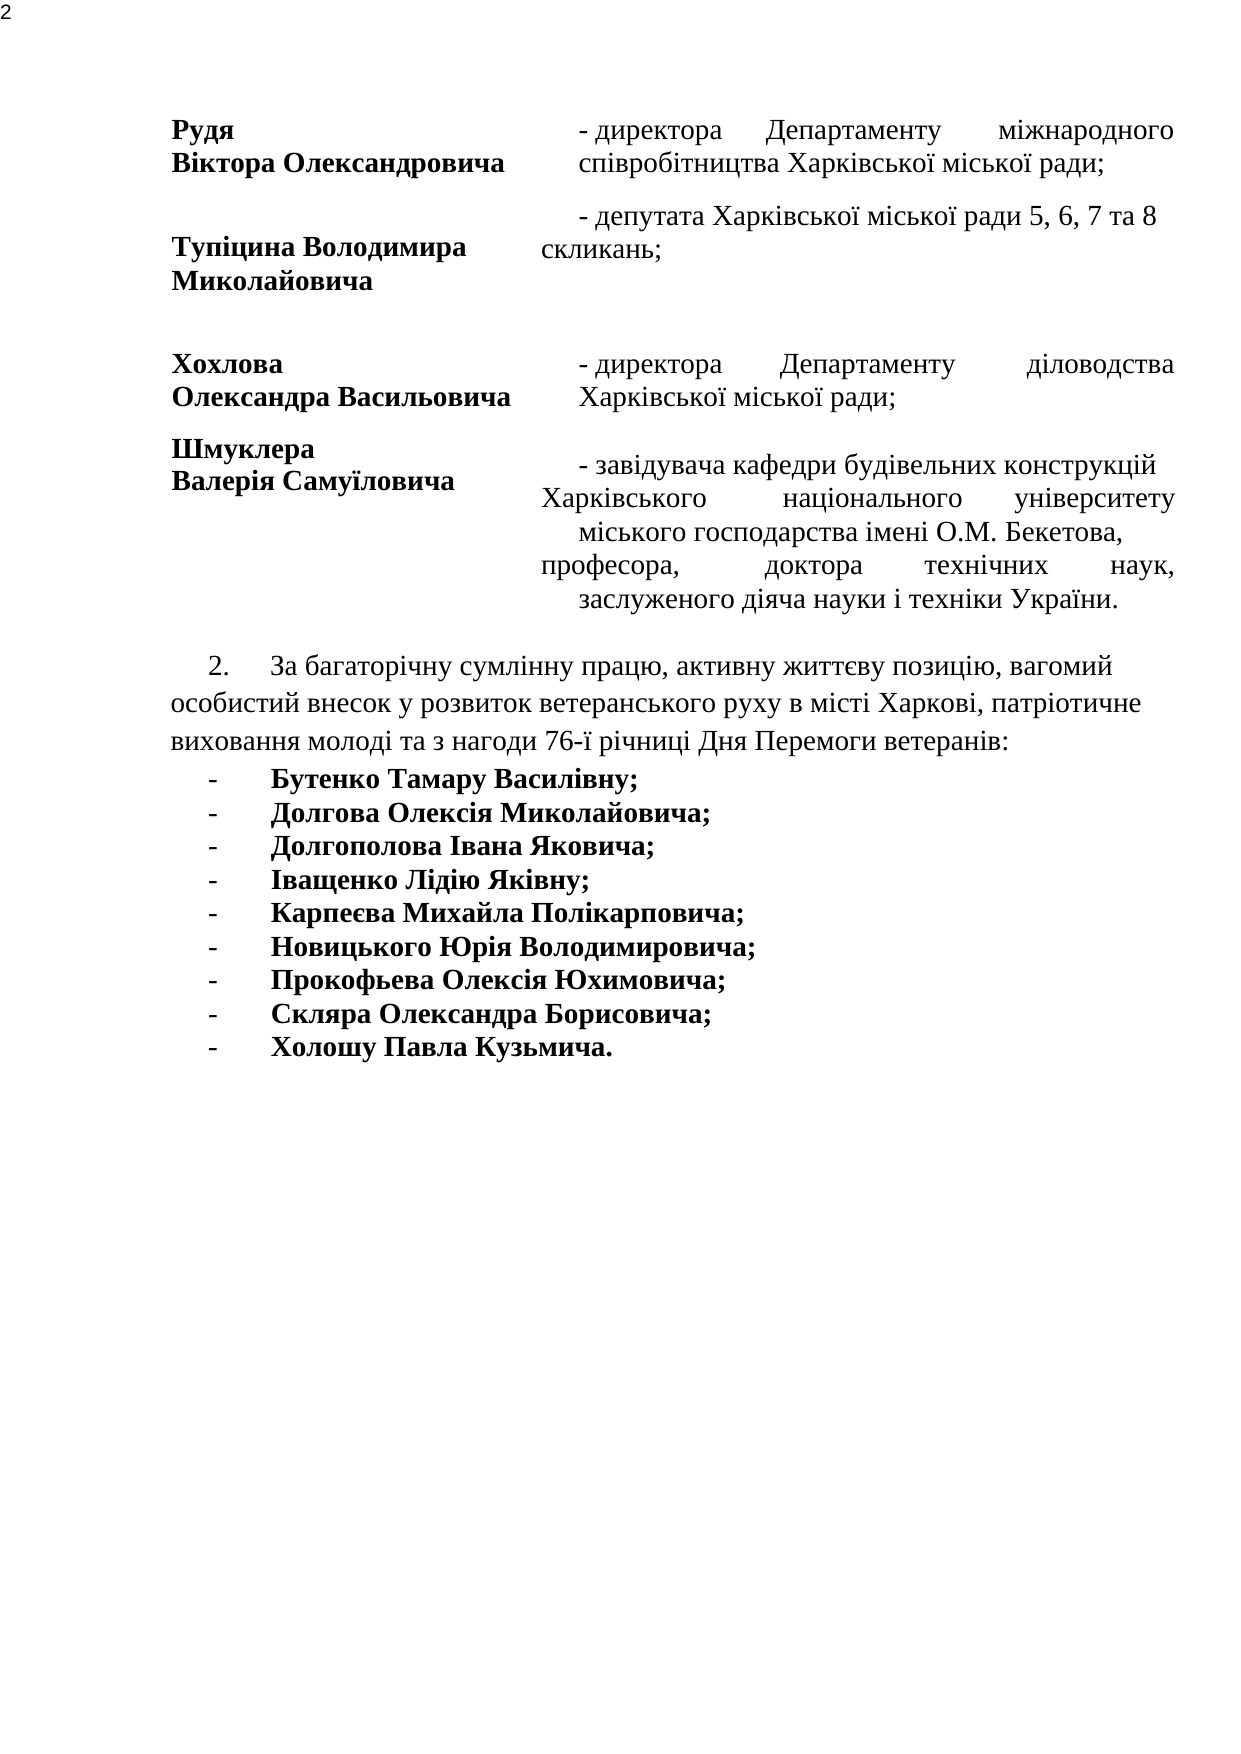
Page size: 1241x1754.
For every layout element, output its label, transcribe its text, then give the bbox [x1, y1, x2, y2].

table_cell Хохлова Олександра Васильовича [170, 328, 540, 431]
list Карпеєва Михайла Полікарповича; [170, 895, 1186, 929]
list Бутенко Тамару Василівну; [170, 761, 1186, 795]
table_cell - завідувача кафедри будівельних конструкцій Харківського національного університету міського господарства імені О.М. Бекетова, професора, доктора технічних наук, заслуженого діяча науки і техніки України. [540, 431, 1181, 614]
list Долгополова Івана Яковича; [170, 828, 1186, 862]
list Холошу Павла Кузьмича. [170, 1029, 1186, 1063]
list Іващенко Лідію Яківну; [170, 862, 1186, 895]
list Скляра Олександра Борисовича; [170, 996, 1186, 1029]
list Долгова Олексія Миколайовича; [170, 795, 1186, 828]
table_header Рудя Віктора Олександровича [170, 112, 540, 198]
table_header - директора Департаменту міжнародного співробітництва Харківської міської ради; [540, 112, 1181, 198]
list За багаторічну сумлінну працю, активну життєву позицію, вагомий особистий внесок у розвиток ветеранського руху в місті Харкові, патріотичне виховання молоді та з нагоди 76-ї річниці Дня Перемоги ветеранів: [170, 648, 1186, 757]
list Новицького Юрія Володимировича; [170, 929, 1186, 962]
table_cell - директора Департаменту діловодства Харківської міської ради; [540, 328, 1181, 431]
list Прокофьева Олексія Юхимовича; [170, 962, 1186, 996]
table_cell Шмуклера Валерія Самуїловича [170, 431, 540, 614]
table_cell Тупіцина Володимира Миколайовича [170, 198, 540, 328]
table_cell - депутата Харківської міської ради 5, 6, 7 та 8 скликань; [540, 198, 1181, 328]
